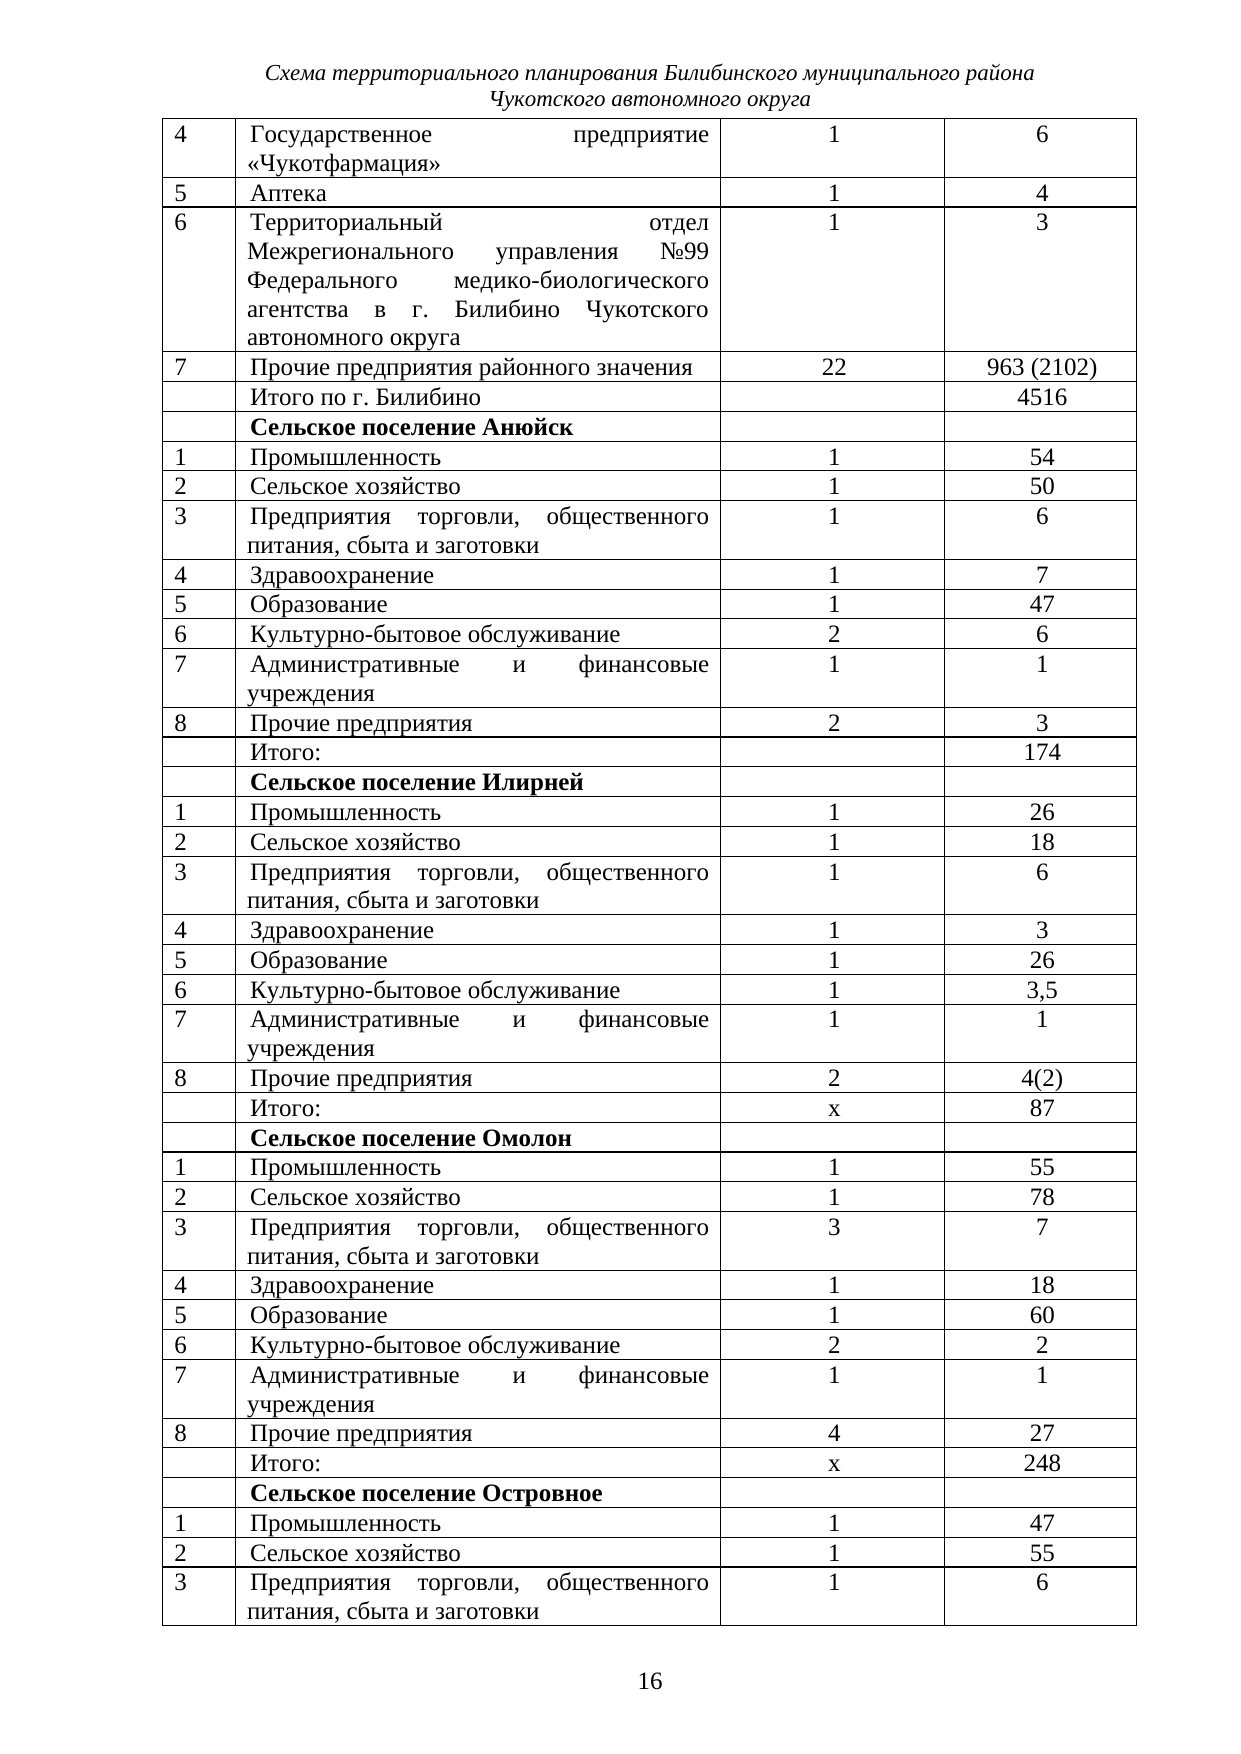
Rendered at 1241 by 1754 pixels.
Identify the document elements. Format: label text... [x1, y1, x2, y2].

table_cell Сельское хозяйство [236, 827, 720, 856]
table_cell Предприятия торговли, общественного питания, сбыта и заготовки [236, 857, 720, 914]
table_cell [163, 1123, 235, 1151]
table_cell 78 [945, 1182, 1136, 1211]
table_cell 1 [721, 1300, 944, 1329]
table_cell 1 [721, 945, 944, 974]
table_cell 47 [945, 590, 1136, 618]
table_cell 5 [163, 945, 235, 974]
table_cell 26 [945, 797, 1136, 826]
table_cell 6 [945, 857, 1136, 914]
table_cell Предприятия торговли, общественного питания, сбыта и заготовки [236, 1568, 720, 1625]
table_cell 1 [163, 1508, 235, 1537]
table_cell 3 [163, 501, 235, 559]
table_cell 1 [721, 1508, 944, 1537]
table_cell 963 (2102) [945, 352, 1136, 381]
table_cell 1 [721, 119, 944, 177]
table_cell 55 [945, 1153, 1136, 1181]
table_cell [945, 412, 1136, 441]
table_cell Сельское поселение Илирней [236, 767, 720, 796]
table_cell [945, 1123, 1136, 1151]
table_cell Административные и финансовые учреждения [236, 649, 720, 707]
table_cell 6 [945, 1568, 1136, 1625]
table_cell 6 [163, 975, 235, 1003]
table_cell 1 [721, 649, 944, 707]
table_cell Здравоохранение [236, 915, 720, 944]
table_cell 4 [163, 915, 235, 944]
table_cell Сельское поселение Омолон [236, 1123, 720, 1151]
table_cell 3 [163, 1212, 235, 1269]
table_cell 3 [721, 1212, 944, 1269]
table_cell Прочие предприятия [236, 1063, 720, 1092]
table_cell 6 [163, 208, 235, 351]
table_cell 1 [721, 442, 944, 470]
table_cell 4516 [945, 382, 1136, 411]
table_cell 7 [163, 649, 235, 707]
table_cell 8 [163, 708, 235, 736]
table_cell [163, 738, 235, 766]
table_cell 2 [721, 708, 944, 736]
table_cell 6 [163, 619, 235, 648]
table_cell [163, 1448, 235, 1477]
table_cell 1 [721, 471, 944, 500]
table_cell 3 [945, 915, 1136, 944]
table_cell 1 [721, 1182, 944, 1211]
table_cell Сельское хозяйство [236, 1538, 720, 1566]
table_cell Культурно-бытовое обслуживание [236, 1330, 720, 1359]
table_cell Образование [236, 590, 720, 618]
table_cell [945, 767, 1136, 796]
table_cell 3 [163, 1568, 235, 1625]
table_cell 1 [945, 1360, 1136, 1417]
table_cell Прочие предприятия [236, 708, 720, 736]
table_cell 1 [163, 442, 235, 470]
table_cell Здравоохранение [236, 560, 720, 588]
table_cell Промышленность [236, 1508, 720, 1537]
table_cell 2 [163, 1538, 235, 1566]
table_cell [721, 412, 944, 441]
table_cell Промышленность [236, 797, 720, 826]
table_cell Предприятия торговли, общественного питания, сбыта и заготовки [236, 501, 720, 559]
table_cell Сельское поселение Островное [236, 1478, 720, 1507]
table_cell [163, 1093, 235, 1122]
table_cell Итого: [236, 1448, 720, 1477]
table_cell 18 [945, 827, 1136, 856]
table_cell 7 [945, 1212, 1136, 1269]
table_cell 1 [163, 1153, 235, 1181]
table_cell [721, 1123, 944, 1151]
table_cell 1 [945, 649, 1136, 707]
table_cell [163, 1478, 235, 1507]
table_cell 1 [721, 560, 944, 588]
table_cell [721, 382, 944, 411]
table_cell [163, 412, 235, 441]
table_cell 1 [721, 178, 944, 206]
table_cell 60 [945, 1300, 1136, 1329]
table_cell [721, 738, 944, 766]
table_cell 55 [945, 1538, 1136, 1566]
table_cell [163, 767, 235, 796]
table_cell 2 [163, 1182, 235, 1211]
table_cell Культурно-бытовое обслуживание [236, 975, 720, 1003]
table_cell 1 [721, 1360, 944, 1417]
table_cell [163, 382, 235, 411]
table_cell 1 [721, 915, 944, 944]
table_cell 2 [163, 827, 235, 856]
table_cell 7 [163, 352, 235, 381]
table_cell Образование [236, 945, 720, 974]
table_cell 4 [721, 1419, 944, 1447]
table_cell Сельское хозяйство [236, 1182, 720, 1211]
table_cell 1 [721, 857, 944, 914]
table_cell 7 [945, 560, 1136, 588]
table_cell 8 [163, 1419, 235, 1447]
table_cell 1 [721, 208, 944, 351]
table_cell Прочие предприятия [236, 1419, 720, 1447]
table_cell 174 [945, 738, 1136, 766]
table_cell 8 [163, 1063, 235, 1092]
table_cell 6 [163, 1330, 235, 1359]
table_cell 5 [163, 178, 235, 206]
table_cell 7 [163, 1360, 235, 1417]
table_cell Итого: [236, 1093, 720, 1122]
table_cell 26 [945, 945, 1136, 974]
table_cell [721, 1478, 944, 1507]
table_cell 3 [163, 857, 235, 914]
table_cell 6 [945, 619, 1136, 648]
table_cell Предприятия торговли, общественного питания, сбыта и заготовки [236, 1212, 720, 1269]
table_cell 1 [721, 797, 944, 826]
table_cell 87 [945, 1093, 1136, 1122]
table_cell х [721, 1448, 944, 1477]
table_cell Государственное предприятие «Чукотфармация» [236, 119, 720, 177]
table_cell 1 [721, 1153, 944, 1181]
table_cell 2 [721, 619, 944, 648]
table_cell 3,5 [945, 975, 1136, 1003]
table_cell 6 [945, 501, 1136, 559]
table_cell 1 [945, 1005, 1136, 1062]
table_cell 47 [945, 1508, 1136, 1537]
table_cell 1 [721, 975, 944, 1003]
table_cell 1 [721, 501, 944, 559]
table_cell [945, 1478, 1136, 1507]
table_cell Образование [236, 1300, 720, 1329]
table_cell 1 [721, 1538, 944, 1566]
table_cell Административные и финансовые учреждения [236, 1360, 720, 1417]
table_cell Прочие предприятия районного значения [236, 352, 720, 381]
table_cell 4(2) [945, 1063, 1136, 1092]
table_cell Итого: [236, 738, 720, 766]
table_cell 7 [163, 1005, 235, 1062]
table_cell 54 [945, 442, 1136, 470]
table_cell 50 [945, 471, 1136, 500]
table_cell 248 [945, 1448, 1136, 1477]
table_cell х [721, 1093, 944, 1122]
table_cell 5 [163, 590, 235, 618]
table_cell Здравоохранение [236, 1271, 720, 1299]
table_cell 1 [721, 590, 944, 618]
table_cell 4 [163, 119, 235, 177]
table_cell Промышленность [236, 442, 720, 470]
table_cell 5 [163, 1300, 235, 1329]
table_cell 2 [945, 1330, 1136, 1359]
table_cell 18 [945, 1271, 1136, 1299]
table_cell [721, 767, 944, 796]
table_cell 4 [163, 1271, 235, 1299]
table_cell 1 [721, 827, 944, 856]
table_cell 27 [945, 1419, 1136, 1447]
table_cell 6 [945, 119, 1136, 177]
table_cell Аптека [236, 178, 720, 206]
table_cell 2 [163, 471, 235, 500]
table_cell 2 [721, 1330, 944, 1359]
table_cell Административные и финансовые учреждения [236, 1005, 720, 1062]
table_cell 4 [945, 178, 1136, 206]
table_cell 1 [163, 797, 235, 826]
table_cell 1 [721, 1568, 944, 1625]
table_cell Промышленность [236, 1153, 720, 1181]
table_cell Итого по г. Билибино [236, 382, 720, 411]
table_cell 4 [163, 560, 235, 588]
table_cell Сельское хозяйство [236, 471, 720, 500]
table_cell 2 [721, 1063, 944, 1092]
table_cell Сельское поселение Анюйск [236, 412, 720, 441]
table_cell 3 [945, 208, 1136, 351]
table_cell Культурно-бытовое обслуживание [236, 619, 720, 648]
table_cell 22 [721, 352, 944, 381]
table_cell Территориальный отдел Межрегионального управления №99 Федерального медико-биологического агентства в г. Билибино Чукотского автономного округа [236, 208, 720, 351]
table_cell 1 [721, 1005, 944, 1062]
table_cell 1 [721, 1271, 944, 1299]
table_cell 3 [945, 708, 1136, 736]
